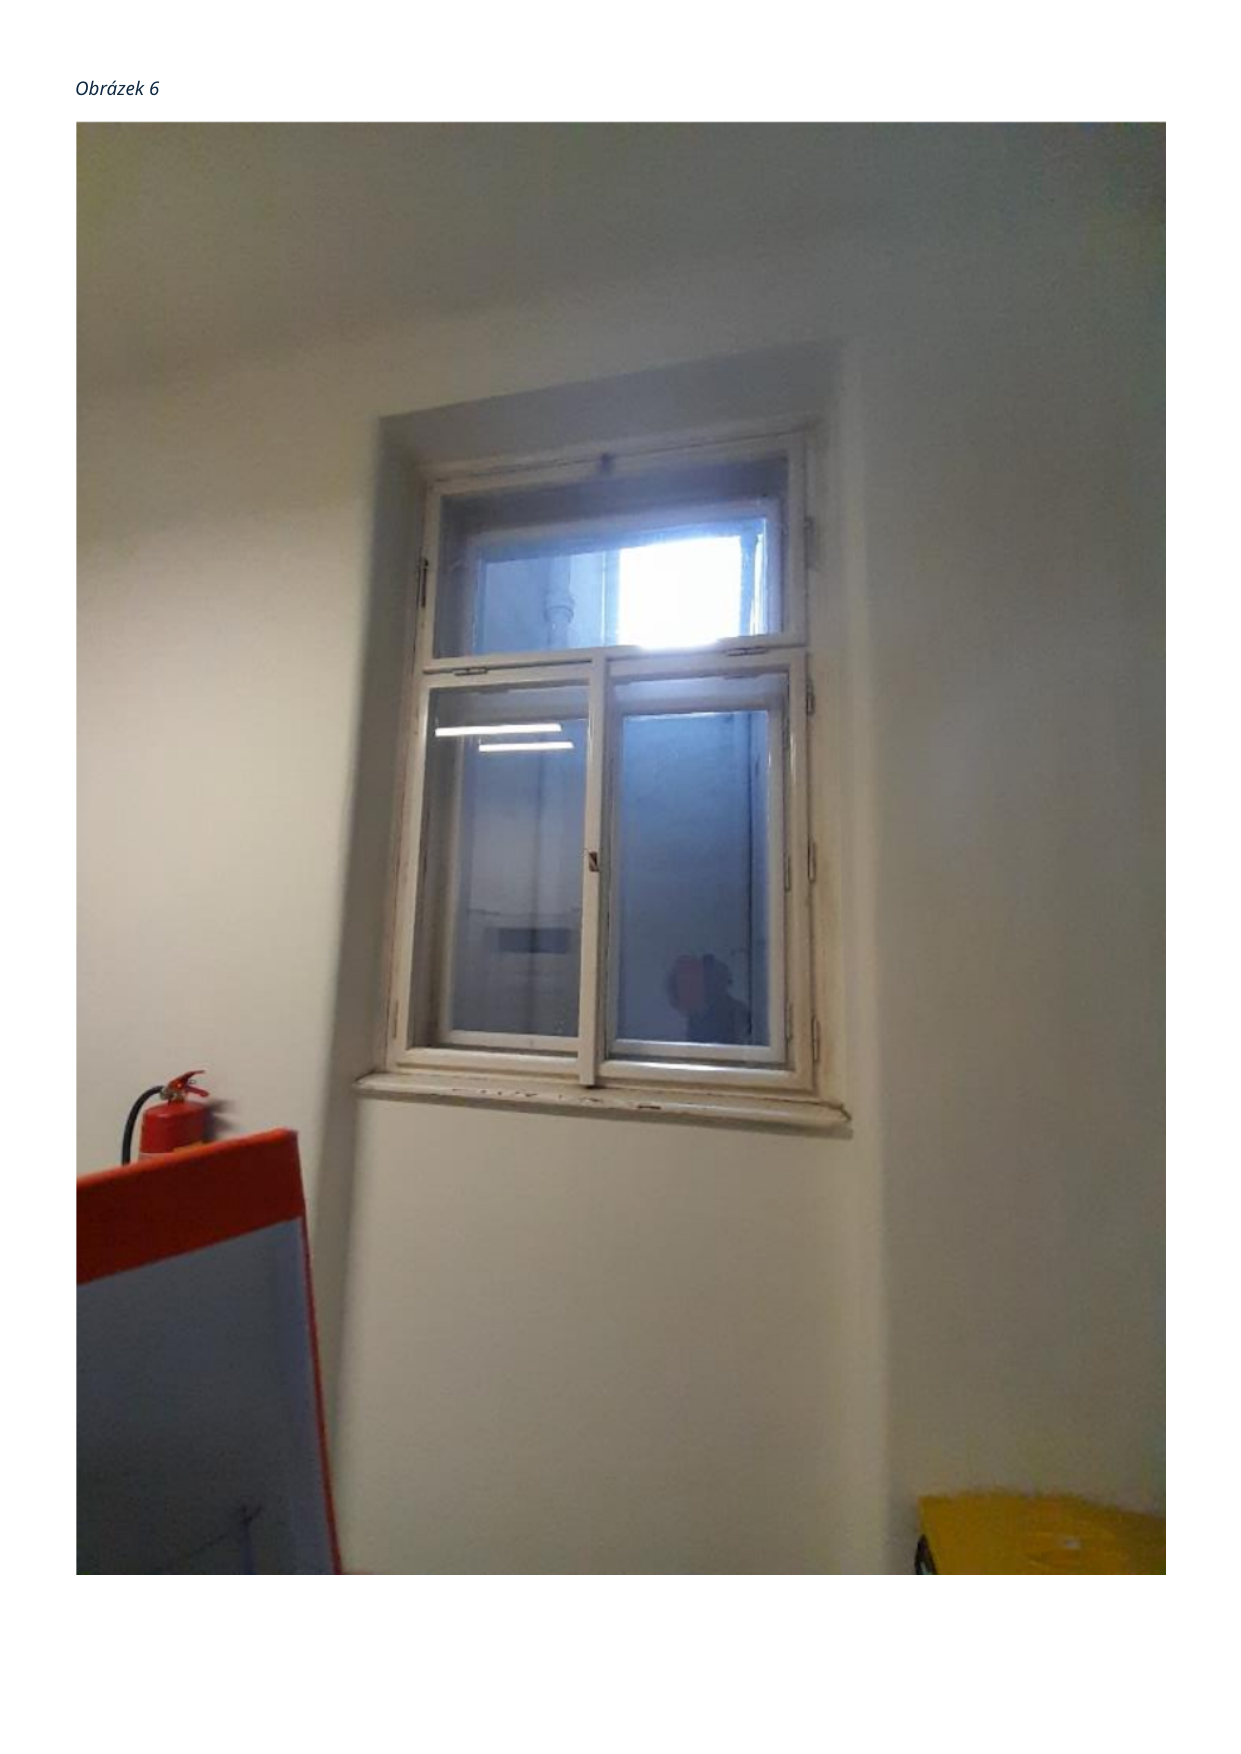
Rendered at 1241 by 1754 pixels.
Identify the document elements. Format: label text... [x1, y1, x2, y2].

picture [77, 123, 1166, 1573]
text Obrázek 6 [75, 75, 1165, 101]
